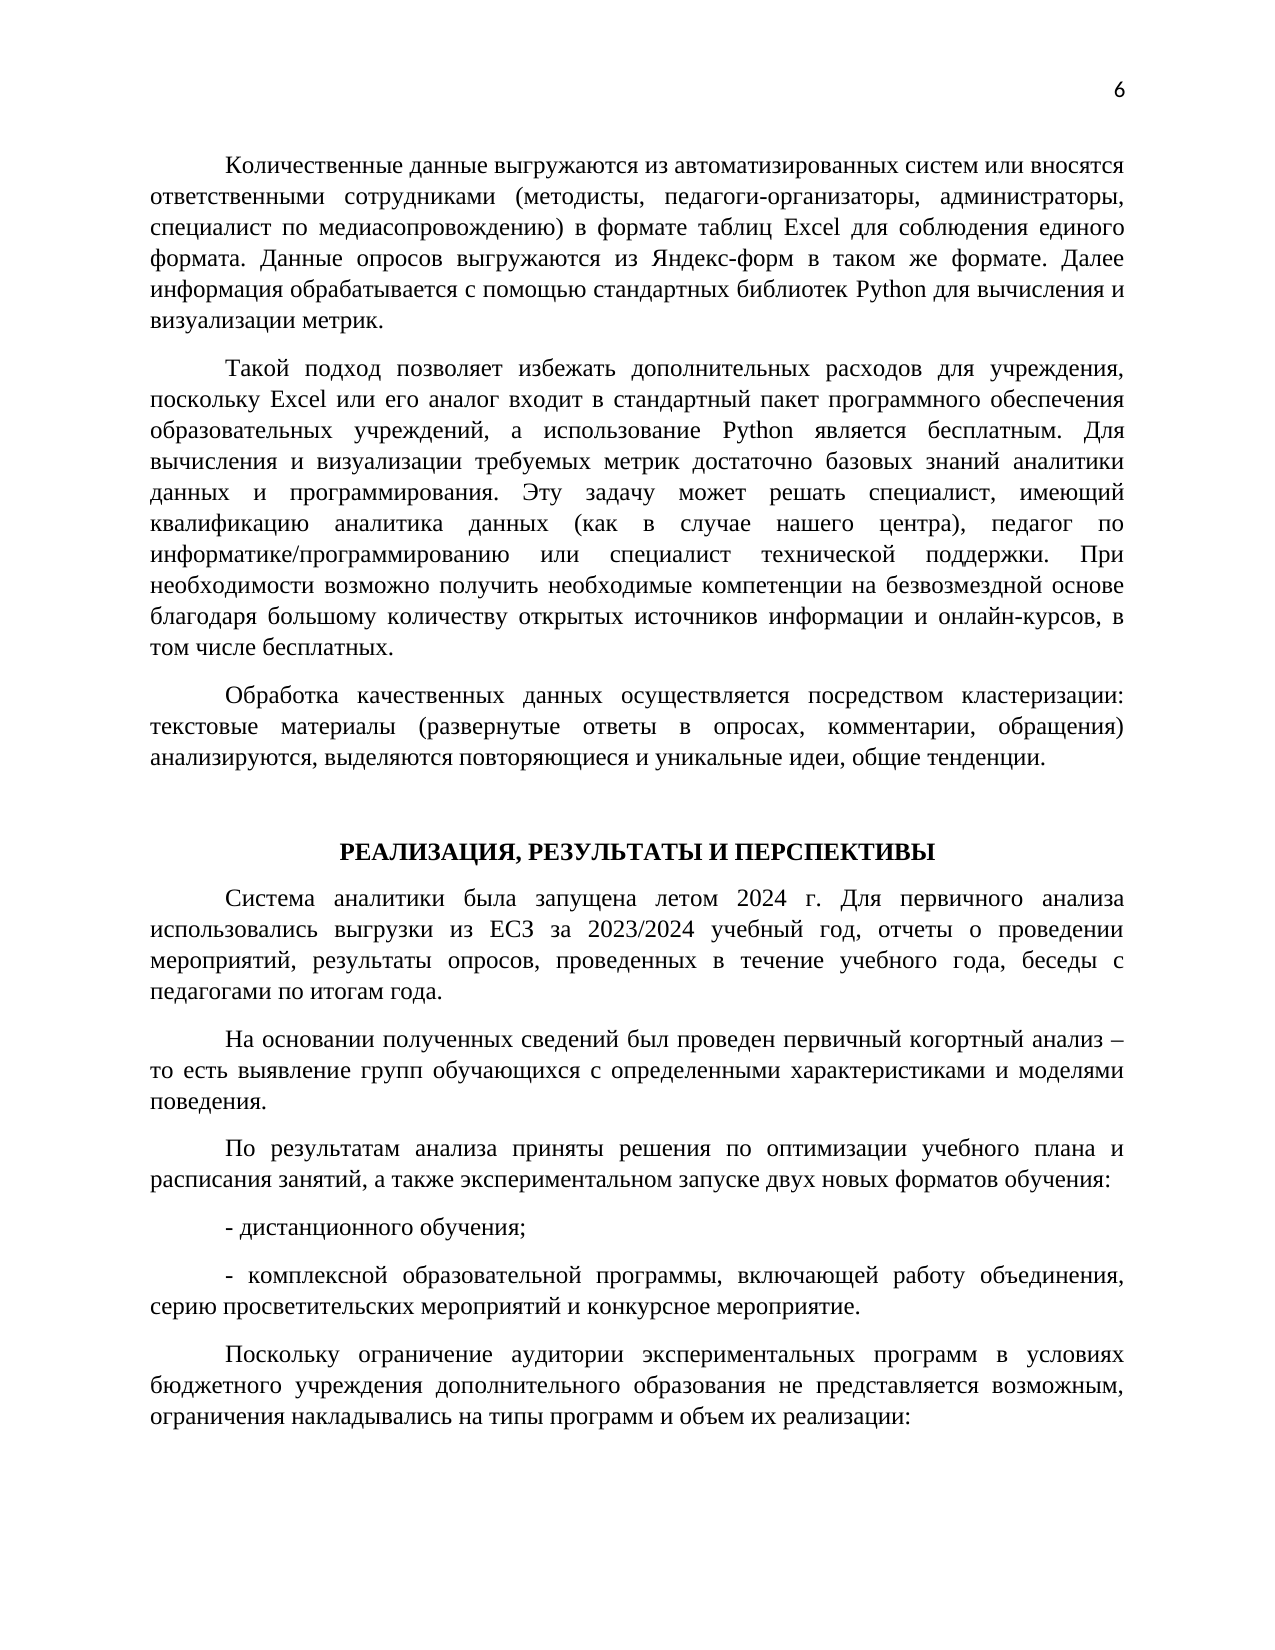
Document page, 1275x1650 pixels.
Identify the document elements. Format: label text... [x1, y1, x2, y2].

text - дистанционного обучения; [150, 1212, 1125, 1241]
text По результатам анализа приняты решения по оптимизации учебного плана и расписания занятий, а также экспериментальном запуске двух новых форматов обучения: [150, 1133, 1125, 1193]
text Система аналитики была запущена летом 2024 г. Для первичного анализа использовались выгрузки из ЕСЗ за 2023/2024 учебный год, отчеты о проведении мероприятий, результаты опросов, проведенных в течение учебного года, беседы с педагогами по итогам года. [150, 883, 1125, 1005]
text Такой подход позволяет избежать дополнительных расходов для учреждения, поскольку Excel или его аналог входит в стандартный пакет программного обеспечения образовательных учреждений, а использование Python является бесплатным. Для вычисления и визуализации требуемых метрик достаточно базовых знаний аналитики данных и программирования. Эту задачу может решать специалист, имеющий квалификацию аналитика данных (как в случае нашего центра), педагог по информатике/программированию или специалист технической поддержки. При необходимости возможно получить необходимые компетенции на безвозмездной основе благодаря большому количеству открытых источников информации и онлайн-курсов, в том числе бесплатных. [150, 353, 1125, 661]
text РЕАЛИЗАЦИЯ, РЕЗУЛЬТАТЫ И ПЕРСПЕКТИВЫ [150, 837, 1125, 866]
text На основании полученных сведений был проведен первичный когортный анализ – то есть выявление групп обучающихся с определенными характеристиками и моделями поведения. [150, 1024, 1125, 1114]
text - комплексной образовательной программы, включающей работу объединения, серию просветительских мероприятий и конкурсное мероприятие. [150, 1260, 1125, 1320]
text Обработка качественных данных осуществляется посредством кластеризации: текстовые материалы (развернутые ответы в опросах, комментарии, обращения) анализируются, выделяются повторяющиеся и уникальные идеи, общие тенденции. [150, 680, 1125, 771]
text Поскольку ограничение аудитории экспериментальных программ в условиях бюджетного учреждения дополнительного образования не представляется возможным, ограничения накладывались на типы программ и объем их реализации: [150, 1339, 1125, 1429]
text Количественные данные выгружаются из автоматизированных систем или вносятся ответственными сотрудниками (методисты, педагоги-организаторы, администраторы, специалист по медиасопровождению) в формате таблиц Excel для соблюдения единого формата. Данные опросов выгружаются из Яндекс-форм в таком же формате. Далее информация обрабатывается с помощью стандартных библиотек Python для вычисления и визуализации метрик. [150, 150, 1125, 334]
